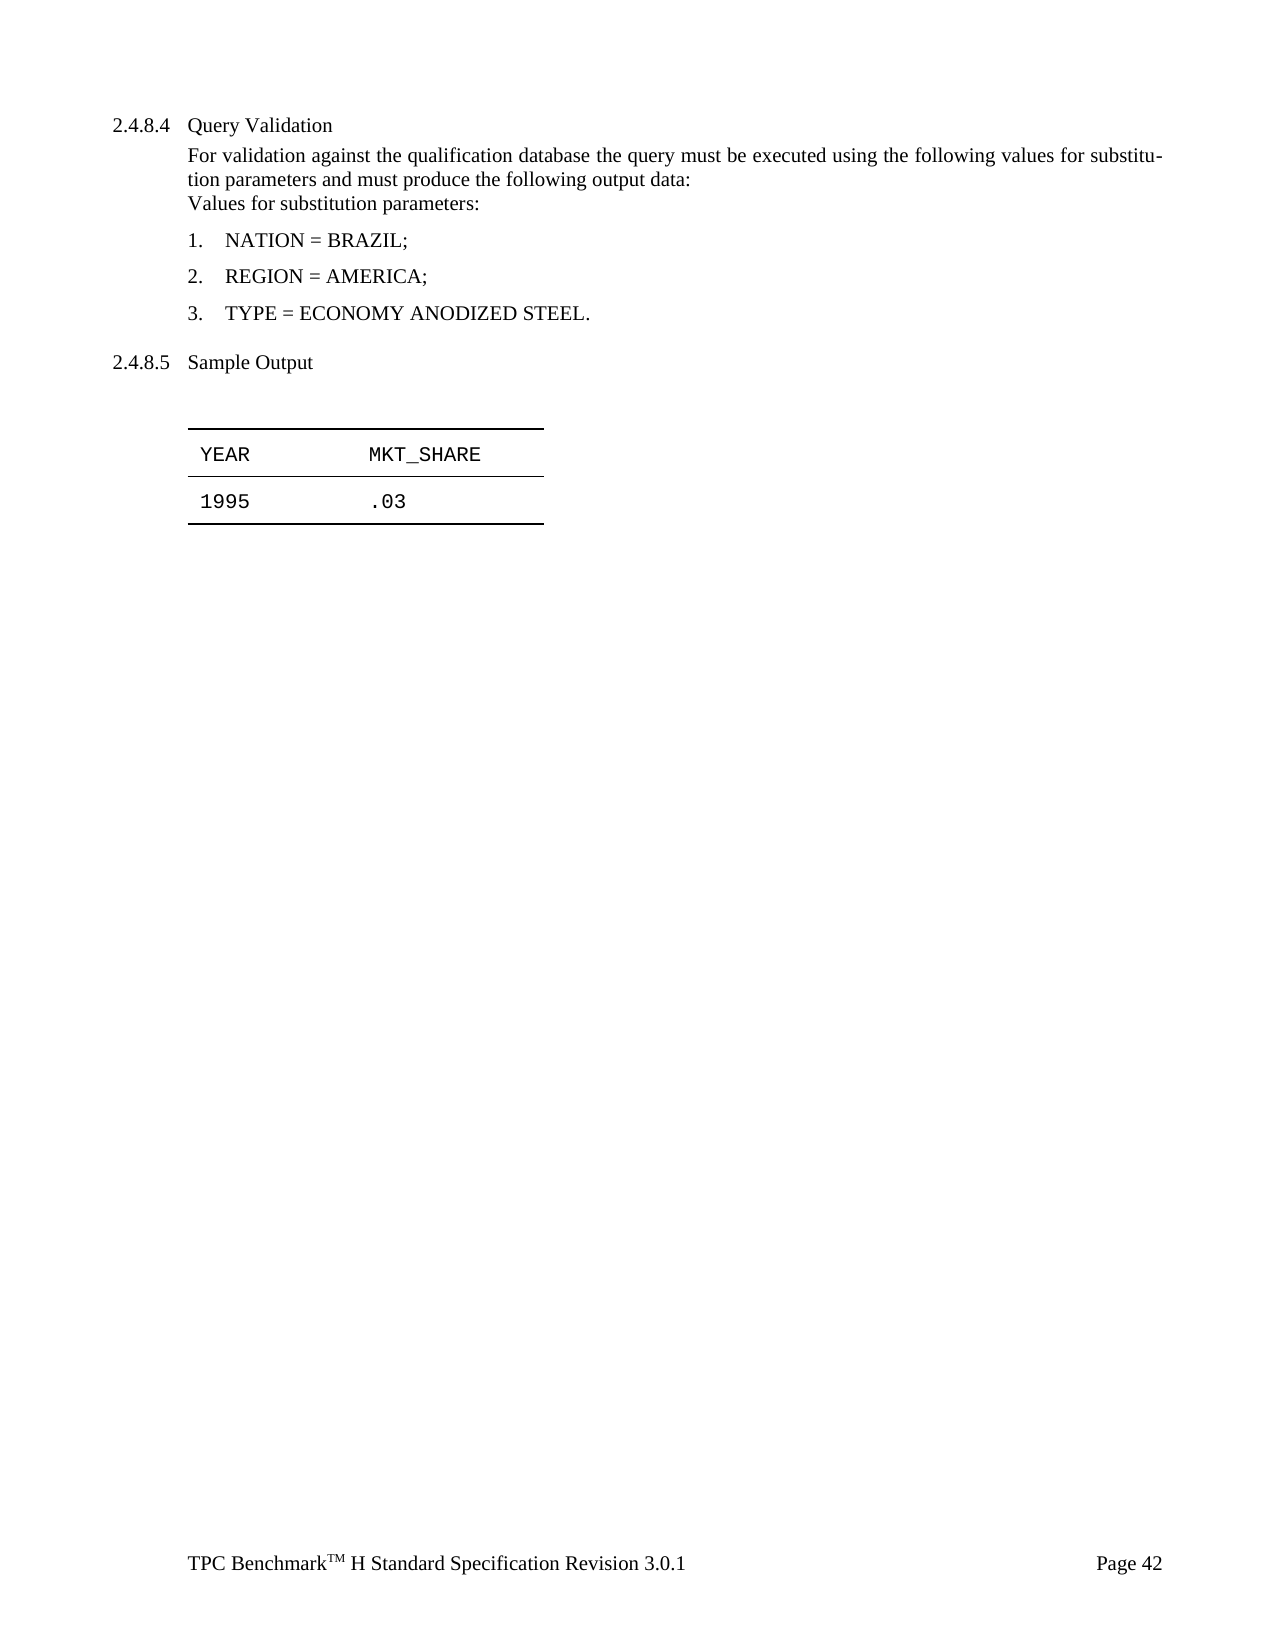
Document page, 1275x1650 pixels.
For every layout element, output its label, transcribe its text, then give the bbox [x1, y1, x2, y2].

subtitle Query Validation [112, 112, 1162, 137]
text Values for substitution parameters: [187, 191, 1162, 215]
text REGION = AMERICA; [187, 264, 1162, 288]
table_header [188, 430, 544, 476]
text TYPE = ECONOMY ANODIZED STEEL. [187, 301, 1162, 325]
subtitle Sample Output [112, 350, 1162, 374]
list NATION = BRAZIL; [187, 227, 1162, 252]
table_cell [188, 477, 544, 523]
text For validation against the qualification database the query must be executed using the following values for substitution parameters and must produce the following output data: [187, 143, 1162, 191]
